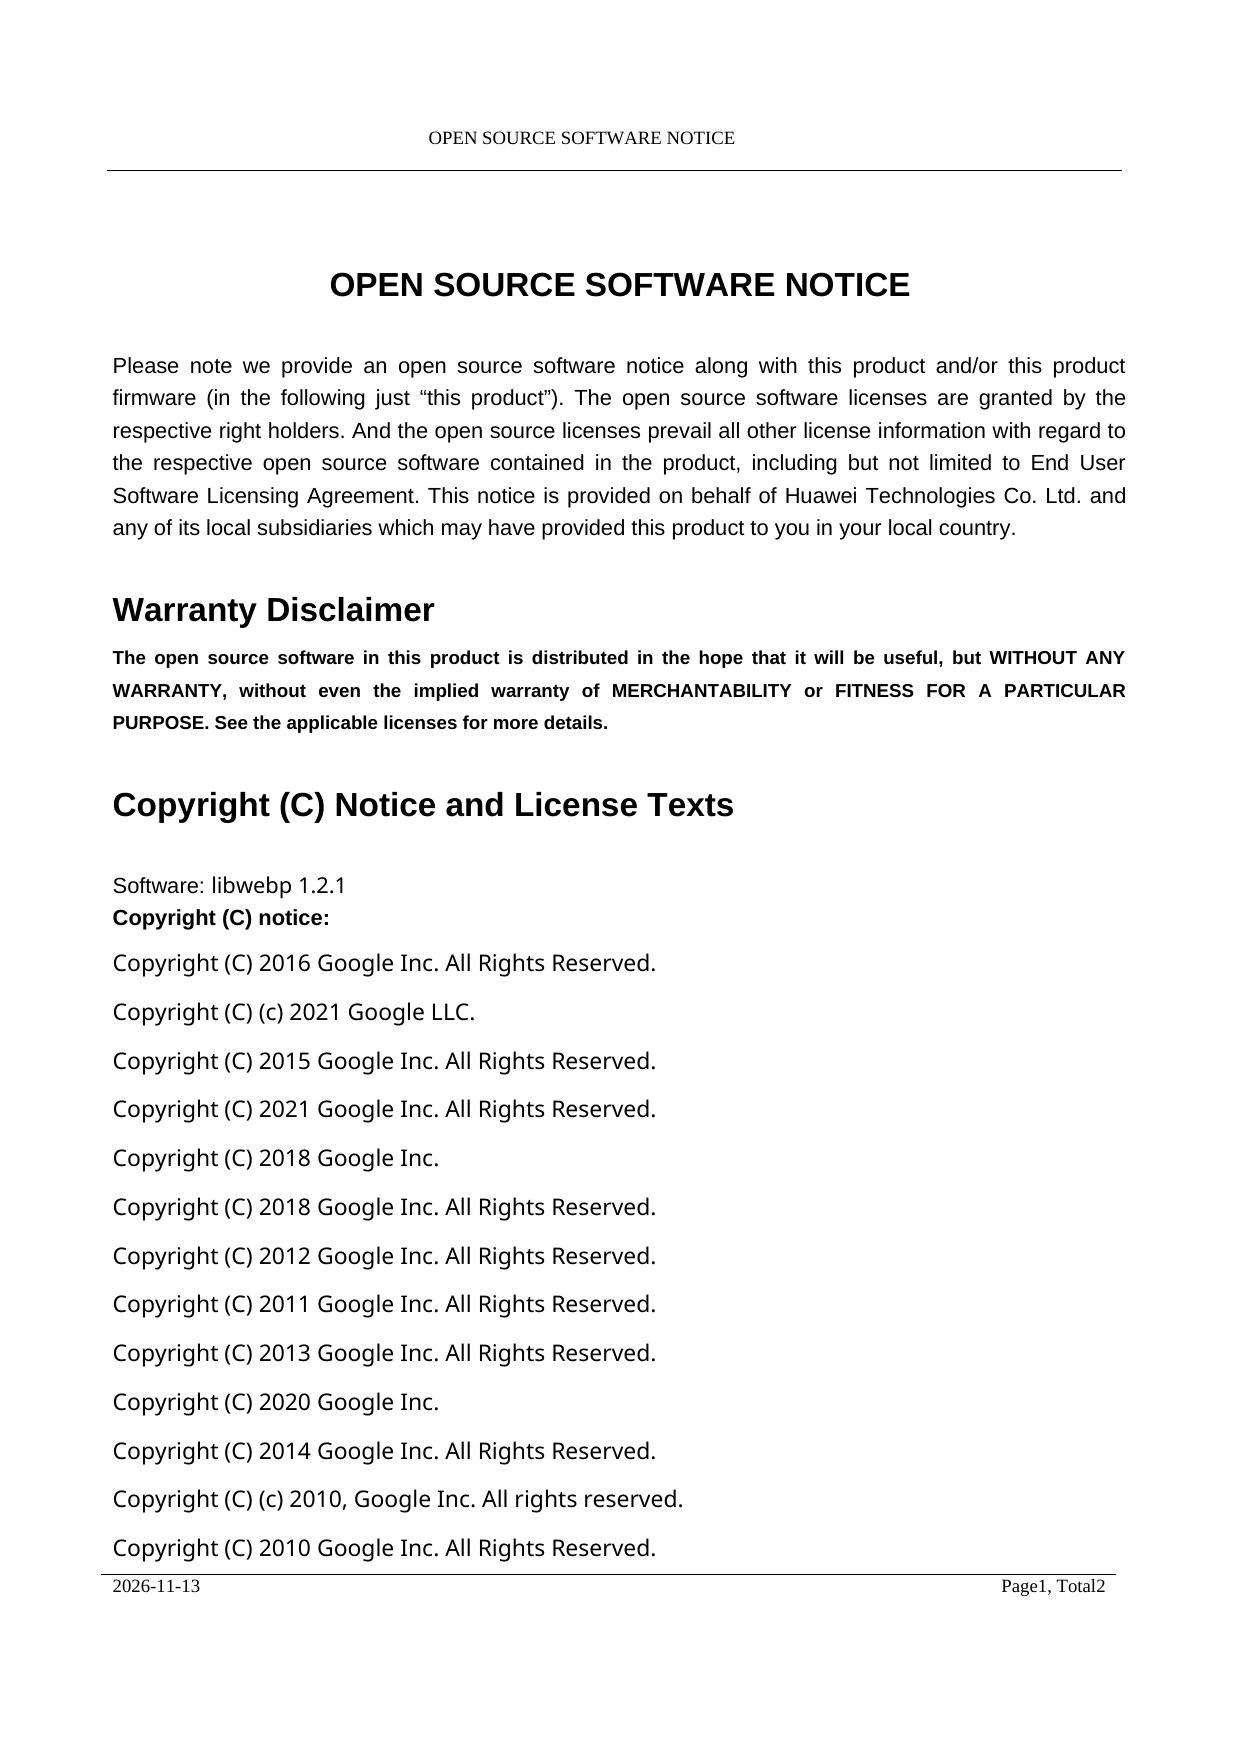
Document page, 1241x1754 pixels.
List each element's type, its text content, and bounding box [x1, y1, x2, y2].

text Warranty Disclaimer [112, 576, 1128, 641]
text Software: libwebp 1.2.1 [112, 869, 1128, 901]
text The open source software in this product is distributed in the hope that it will be useful, but WITHOUT ANY WARRANTY, without even the implied warranty of MERCHANTABILITY or FITNESS FOR A PARTICULAR PURPOSE. See the applicable licenses for more details. [112, 641, 1128, 739]
text Please note we provide an open source software notice along with this product and/or this product firmware (in the following just “this product”). The open source software licenses are granted by the respective right holders. And the open source licenses prevail all other license information with regard to the respective open source software contained in the product, including but not limited to End User Software Licensing Agreement. This notice is provided on behalf of Huawei Technologies Co. Ltd. and any of its local subsidiaries which may have provided this product to you in your local country. [112, 349, 1128, 544]
text OPEN SOURCE SOFTWARE NOTICE [112, 251, 1128, 316]
text Copyright (C) notice: [112, 901, 1128, 934]
text Copyright (C) Notice and License Texts [112, 771, 1128, 836]
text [112, 947, 1128, 1564]
